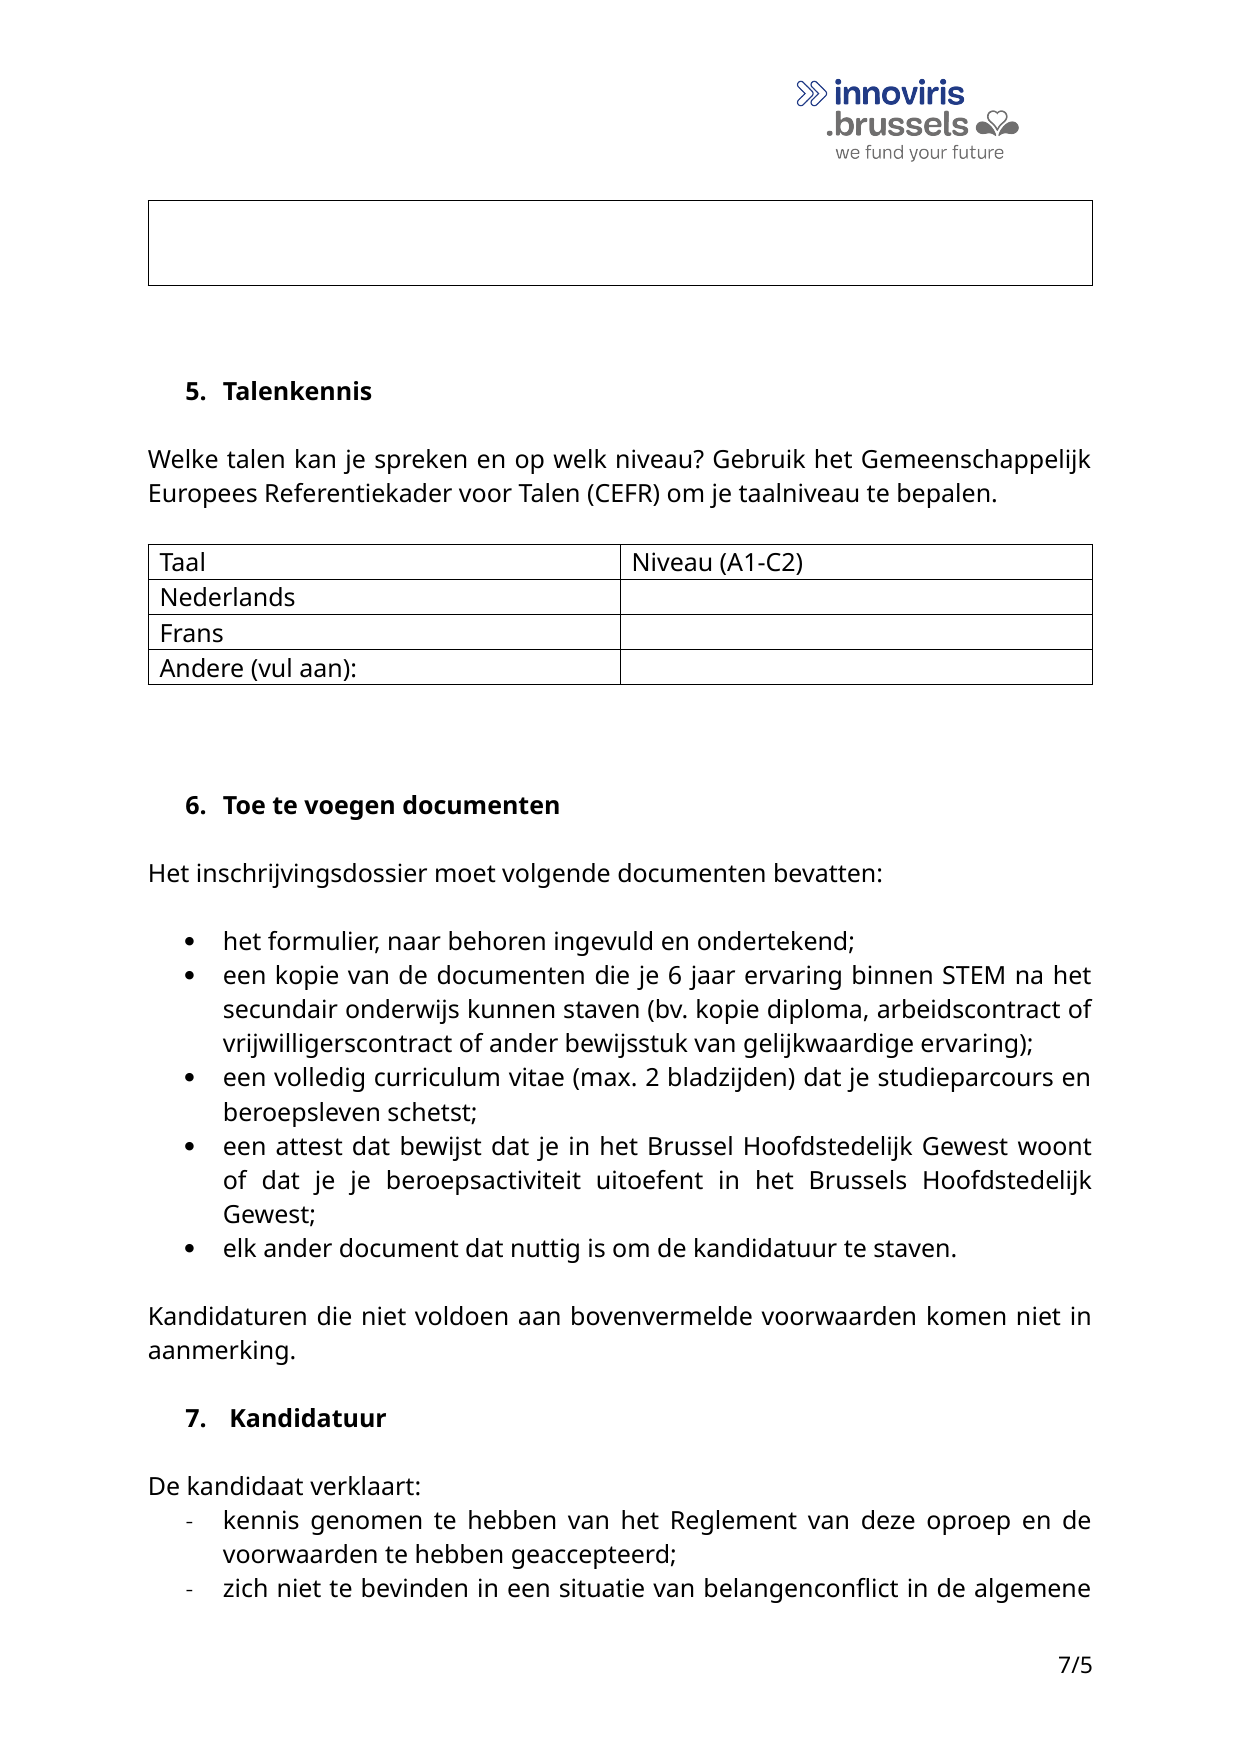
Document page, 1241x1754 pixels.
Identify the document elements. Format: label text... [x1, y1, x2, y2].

text Welke talen kan je spreken en op welk niveau? Gebruik het Gemeenschappelijk Europees Referentiekader voor Talen (CEFR) om je taalniveau te bepalen. [148, 442, 1093, 510]
text Het inschrijvingsdossier moet volgende documenten bevatten: [148, 856, 1093, 890]
list een kopie van de documenten die je 6 jaar ervaring binnen STEM na het secundair onderwijs kunnen staven (bv. kopie diploma, arbeidscontract of vrijwilligerscontract of ander bewijsstuk van gelijkwaardige ervaring); [185, 958, 1093, 1060]
table_cell Nederlands [149, 580, 620, 614]
table_cell Frans [149, 615, 620, 649]
list een attest dat bewijst dat je in het Brussel Hoofdstedelijk Gewest woont of dat je je beroepsactiviteit uitoefent in het Brussels Hoofdstedelijk Gewest; [185, 1128, 1093, 1230]
list een volledig curriculum vitae (max. 2 bladzijden) dat je studieparcours en beroepsleven schetst; [185, 1060, 1093, 1128]
list het formulier, naar behoren ingevuld en ondertekend; [185, 924, 1093, 958]
table_cell [621, 615, 1092, 649]
table_header [149, 201, 1092, 285]
table_header Niveau (A1-C2) [621, 545, 1092, 579]
list elk ander document dat nuttig is om de kandidatuur te staven. [185, 1230, 1093, 1264]
table_cell Andere (vul aan): [149, 650, 620, 684]
picture [792, 73, 1029, 166]
table_cell [621, 650, 1092, 684]
list Talenkennis [185, 374, 1093, 408]
text Kandidaturen die niet voldoen aan bovenvermelde voorwaarden komen niet in aanmerking. [148, 1298, 1093, 1367]
list Toe te voegen documenten [185, 788, 1093, 822]
list Kandidatuur [185, 1401, 1093, 1435]
list kennis genomen te hebben van het Reglement van deze oproep en de voorwaarden te hebben geaccepteerd; [185, 1503, 1093, 1571]
table_cell [621, 580, 1092, 614]
text De kandidaat verklaart: [148, 1469, 1093, 1503]
table_header Taal [149, 545, 620, 579]
